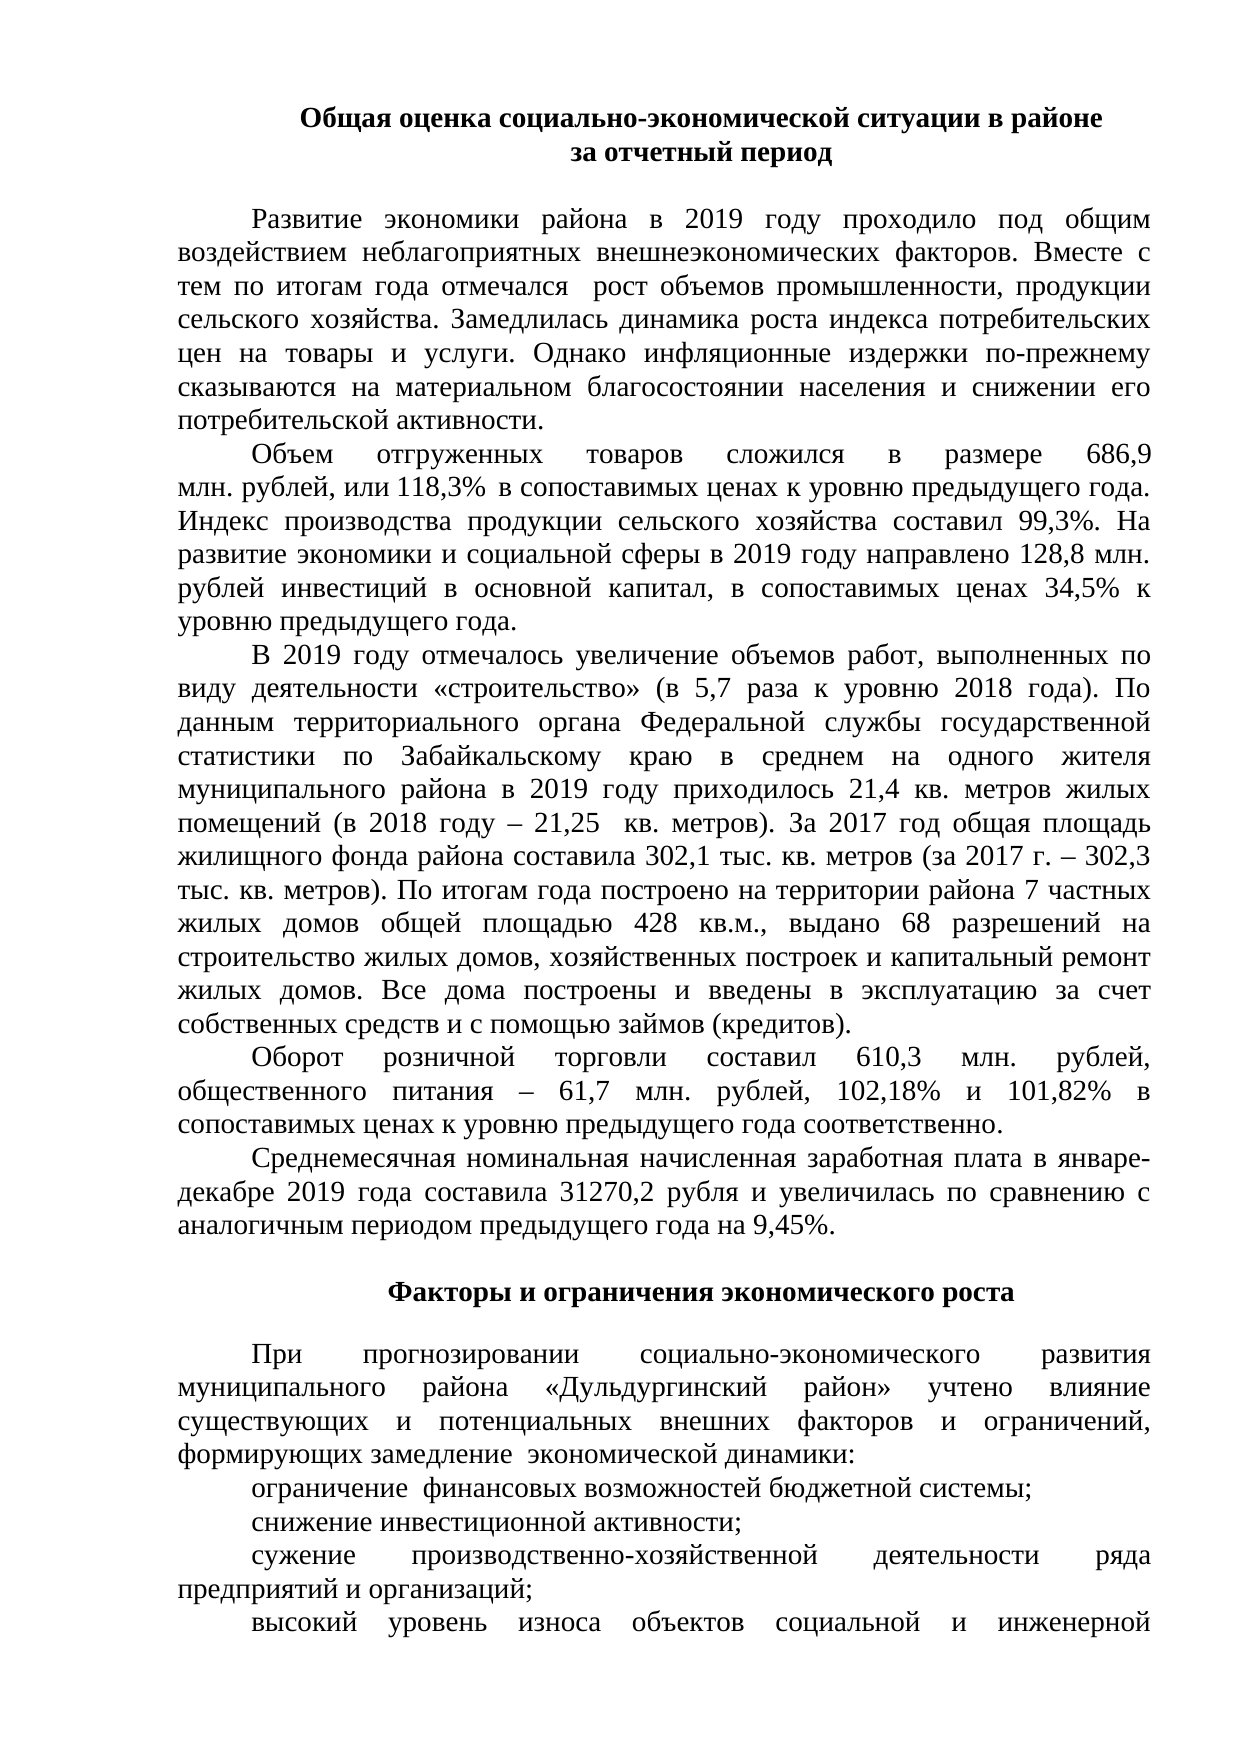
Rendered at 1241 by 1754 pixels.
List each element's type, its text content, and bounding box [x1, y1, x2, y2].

text Среднемесячная номинальная начисленная заработная плата в январе-декабре 2019 года составила 31270,2 рубля и увеличилась по сравнению с аналогичным периодом предыдущего года на 9,45%. [177, 1140, 1152, 1241]
text ограничение финансовых возможностей бюджетной системы; [177, 1470, 1152, 1504]
text за отчетный период [177, 134, 1152, 167]
text Оборот розничной торговли составил 610,3 млн. рублей, общественного питания – 61,7 млн. рублей, 102,18% и 101,82% в сопоставимых ценах к уровню предыдущего года соответственно. [177, 1039, 1152, 1140]
text Факторы и ограничения экономического роста [177, 1274, 1152, 1308]
text В 2019 году отмечалось увеличение объемов работ, выполненных по виду деятельности «строительство» (в 5,7 раза к уровню 2018 года). По данным территориального органа Федеральной службы государственной статистики по Забайкальскому краю в среднем на одного жителя муниципального района в 2019 году приходилось 21,4 кв. метров жилых помещений (в 2018 году – 21,25 кв. метров). За 2017 год общая площадь жилищного фонда района составила 302,1 тыс. кв. метров (за 2017 г. – 302,3 тыс. кв. метров). По итогам года построено на территории района 7 частных жилых домов общей площадью 428 кв.м., выдано 68 разрешений на строительство жилых домов, хозяйственных построек и капитальный ремонт жилых домов. Все дома построены и введены в эксплуатацию за счет собственных средств и с помощью займов (кредитов). [177, 637, 1152, 1039]
text сужение производственно-хозяйственной деятельности ряда предприятий и организаций; [177, 1537, 1152, 1604]
text Общая оценка социально-экономической ситуации в районе [177, 100, 1152, 134]
text При прогнозировании социально-экономического развития муниципального района «Дульдургинский район» учтено влияние существующих и потенциальных внешних факторов и ограничений, формирующих замедление экономической динамики: [177, 1336, 1152, 1470]
text снижение инвестиционной активности; [177, 1504, 1152, 1537]
text Объем отгруженных товаров сложился в размере 686,9 млн. рублей, или 118,3% в сопоставимых ценах к уровню предыдущего года. Индекс производства продукции сельского хозяйства составил 99,3%. На развитие экономики и социальной сферы в 2019 году направлено 128,8 млн. рублей инвестиций в основной капитал, в сопоставимых ценах 34,5% к уровню предыдущего года. [177, 436, 1152, 637]
text Развитие экономики района в 2019 году проходило под общим воздействием неблагоприятных внешнеэкономических факторов. Вместе с тем по итогам года отмечался рост объемов промышленности, продукции сельского хозяйства. Замедлилась динамика роста индекса потребительских цен на товары и услуги. Однако инфляционные издержки по-прежнему сказываются на материальном благосостоянии населения и снижении его потребительской активности. [177, 201, 1152, 436]
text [177, 1604, 1152, 1638]
